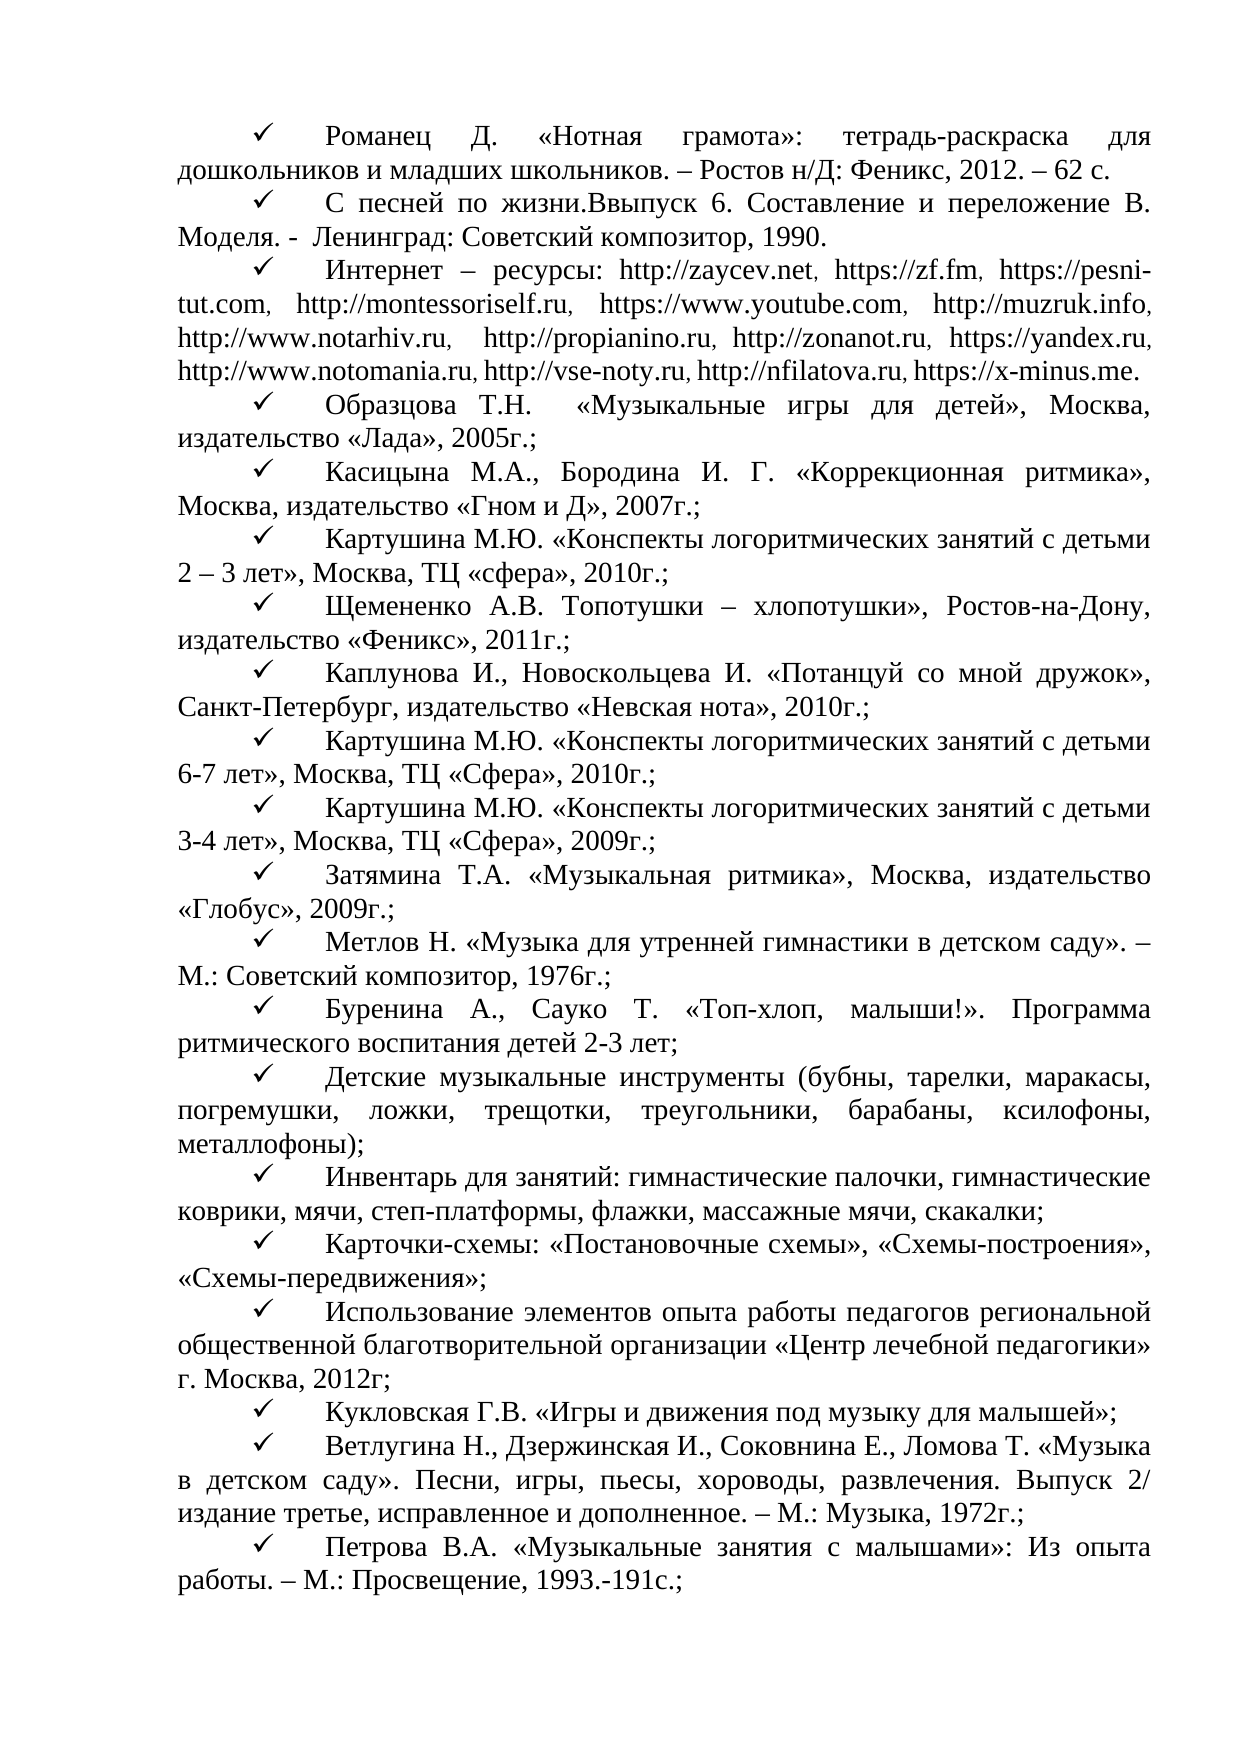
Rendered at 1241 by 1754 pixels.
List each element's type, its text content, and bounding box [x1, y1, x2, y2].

list Метлов Н. «Музыка для утренней гимнастики в детском саду». – М.: Советский композитор, 1976г.; [177, 924, 1152, 991]
list Буренина А., Сауко Т. «Топ-хлоп, малыши!». Программа ритмического воспитания детей 2-3 лет; [177, 991, 1152, 1059]
list Касицына М.А., Бородина И. Г. «Коррекционная ритмика», Москва, издательство «Гном и Д», 2007г.; [177, 454, 1152, 521]
list Образцова Т.Н. «Музыкальные игры для детей», Москва, издательство «Лада», 2005г.; [177, 387, 1152, 454]
list Щемененко А.В. Топотушки – хлопотушки», Ростов-на-Дону, издательство «Феникс», 2011г.; [177, 588, 1152, 656]
list Петрова В.А. «Музыкальные занятия с малышами»: Из опыта работы. – М.: Просвещение, 1993.-191с.; [177, 1529, 1152, 1596]
list Картушина М.Ю. «Конспекты логоритмических занятий с детьми 6-7 лет», Москва, ТЦ «Сфера», 2010г.; [177, 723, 1152, 790]
list Детские музыкальные инструменты (бубны, тарелки, маракасы, погремушки, ложки, трещотки, треугольники, барабаны, ксилофоны, металлофоны); [177, 1059, 1152, 1159]
list Интернет – ресурсы: http://zaycev.net, https://zf.fm, https://pesni-tut.com, http://montessoriself.ru, https://www.youtube.com, http://muzruk.info, http://www.notarhiv.ru, http://propianino.ru, http://zonanot.ru, https://yandex.ru, http://www.notomania.ru, http://vse-noty.ru, http://nfilatova.ru, https://x-minus.me. [177, 252, 1152, 387]
list Затямина Т.А. «Музыкальная ритмика», Москва, издательство «Глобус», 2009г.; [177, 857, 1152, 924]
list Инвентарь для занятий: гимнастические палочки, гимнастические коврики, мячи, степ-платформы, флажки, массажные мячи, скакалки; [177, 1159, 1152, 1227]
list С песней по жизни.Ввыпуск 6. Составление и переложение В. Моделя. - Ленинград: Советский композитор, 1990. [177, 185, 1152, 252]
list Романец Д. «Нотная грамота»: тетрадь-раскраска для дошкольников и младших школьников. – Ростов н/Д: Феникс, 2012. – 62 с. [177, 118, 1152, 185]
list Карточки-схемы: «Постановочные схемы», «Схемы-построения», «Схемы-передвижения»; [177, 1227, 1152, 1294]
list Картушина М.Ю. «Конспекты логоритмических занятий с детьми 3-4 лет», Москва, ТЦ «Сфера», 2009г.; [177, 790, 1152, 857]
list Кукловская Г.В. «Игры и движения под музыку для малышей»; [177, 1394, 1152, 1428]
list Ветлугина Н., Дзержинская И., Соковнина Е., Ломова Т. «Музыка в детском саду». Песни, игры, пьесы, хороводы, развлечения. Выпуск 2/ издание третье, исправленное и дополненное. – М.: Музыка, 1972г.; [177, 1428, 1152, 1529]
list Картушина М.Ю. «Конспекты логоритмических занятий с детьми 2 – 3 лет», Москва, ТЦ «сфера», 2010г.; [177, 521, 1152, 588]
list Использование элементов опыта работы педагогов региональной общественной благотворительной организации «Центр лечебной педагогики» г. Москва, 2012г; [177, 1294, 1152, 1394]
list Каплунова И., Новоскольцева И. «Потанцуй со мной дружок», Санкт-Петербург, издательство «Невская нота», 2010г.; [177, 656, 1152, 723]
